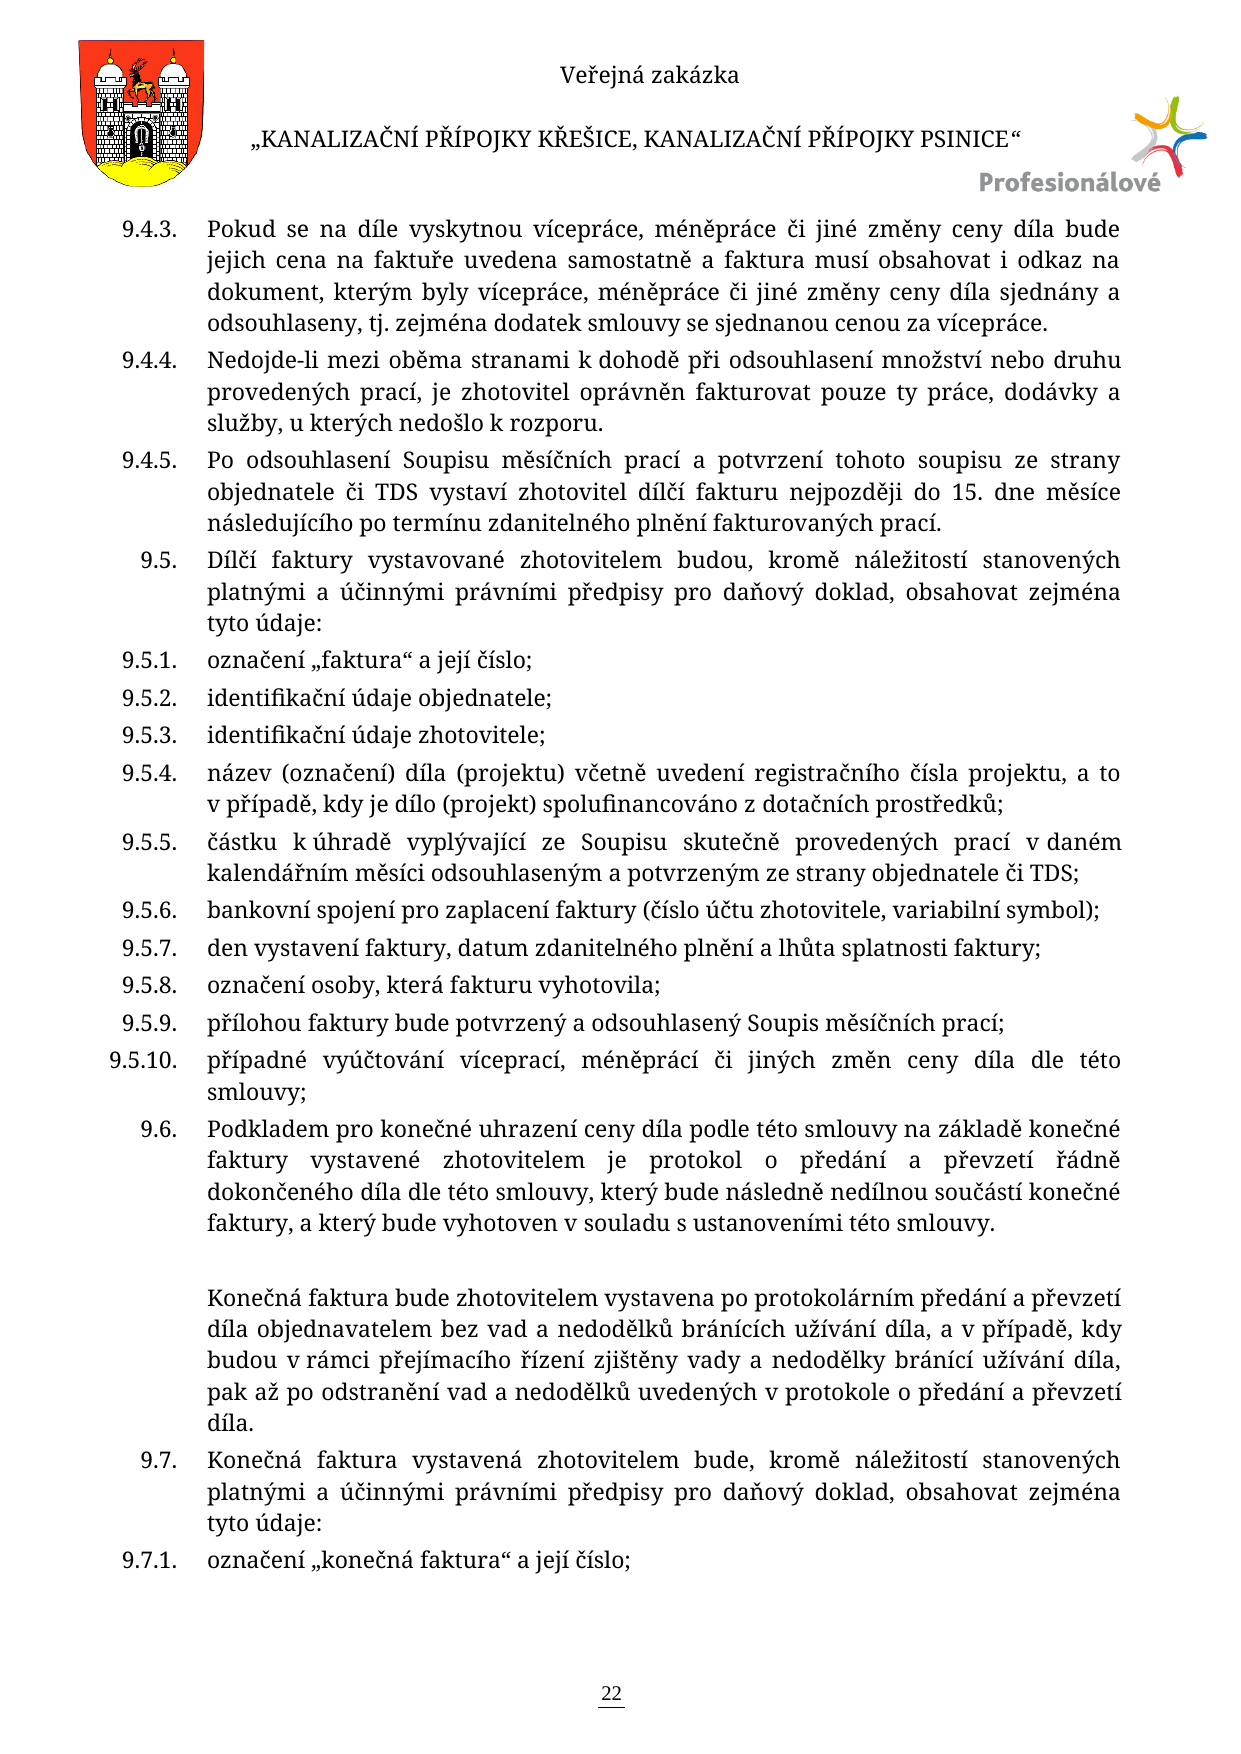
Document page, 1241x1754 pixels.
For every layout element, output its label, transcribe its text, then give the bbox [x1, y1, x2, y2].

list případné vyúčtování víceprací, méněprácí či jiných změn ceny díla dle této smlouvy; [177, 1044, 1122, 1107]
list označení osoby, která fakturu vyhotovila; [177, 969, 1122, 1001]
list Konečná faktura vystavená zhotovitelem bude, kromě náležitostí stanovených platnými a účinnými právními předpisy pro daňový doklad, obsahovat zejména tyto údaje: [177, 1444, 1122, 1538]
list Konečná faktura bude zhotovitelem vystavena po protokolárním předání a převzetí díla objednavatelem bez vad a nedodělků bránících užívání díla, a v případě, kdy budou v rámci přejímacího řízení zjištěny vady a nedodělky bránící užívání díla, pak až po odstranění vad a nedodělků uvedených v protokole o předání a převzetí díla. [207, 1282, 1122, 1438]
list identifikační údaje zhotovitele; [177, 719, 1122, 751]
list částku k úhradě vyplývající ze Soupisu skutečně provedených prací v daném kalendářním měsíci odsouhlaseným a potvrzeným ze strany objednatele či TDS; [177, 826, 1122, 888]
list přílohou faktury bude potvrzený a odsouhlasený Soupis měsíčních prací; [177, 1007, 1122, 1038]
list označení „faktura“ a její číslo; [177, 644, 1122, 676]
list den vystavení faktury, datum zdanitelného plnění a lhůta splatnosti faktury; [177, 932, 1122, 963]
list Pokud se na díle vyskytnou vícepráce, méněpráce či jiné změny ceny díla bude jejich cena na faktuře uvedena samostatně a faktura musí obsahovat i odkaz na dokument, kterým byly vícepráce, méněpráce či jiné změny ceny díla sjednány a odsouhlaseny, tj. zejména dodatek smlouvy se sjednanou cenou za vícepráce. [177, 213, 1122, 338]
list název (označení) díla (projektu) včetně uvedení registračního čísla projektu, a to v případě, kdy je dílo (projekt) spolufinancováno z dotačních prostředků; [177, 757, 1122, 819]
list Po odsouhlasení Soupisu měsíčních prací a potvrzení tohoto soupisu ze strany objednatele či TDS vystaví zhotovitel dílčí fakturu nejpozději do 15. dne měsíce následujícího po termínu zdanitelného plnění fakturovaných prací. [177, 444, 1122, 538]
list identifikační údaje objednatele; [177, 682, 1122, 713]
picture [78, 40, 205, 187]
list Nedojde-li mezi oběma stranami k dohodě při odsouhlasení množství nebo druhu provedených prací, je zhotovitel oprávněn fakturovat pouze ty práce, dodávky a služby, u kterých nedošlo k rozporu. [177, 344, 1122, 438]
picture [962, 82, 1220, 212]
list Dílčí faktury vystavované zhotovitelem budou, kromě náležitostí stanovených platnými a účinnými právními předpisy pro daňový doklad, obsahovat zejména tyto údaje: [177, 544, 1122, 638]
list Podkladem pro konečné uhrazení ceny díla podle této smlouvy na základě konečné faktury vystavené zhotovitelem je protokol o předání a převzetí řádně dokončeného díla dle této smlouvy, který bude následně nedílnou součástí konečné faktury, a který bude vyhotoven v souladu s ustanoveními této smlouvy. [177, 1113, 1122, 1238]
list označení „konečná faktura“ a její číslo; [177, 1544, 1122, 1576]
list bankovní spojení pro zaplacení faktury (číslo účtu zhotovitele, variabilní symbol); [177, 894, 1122, 926]
